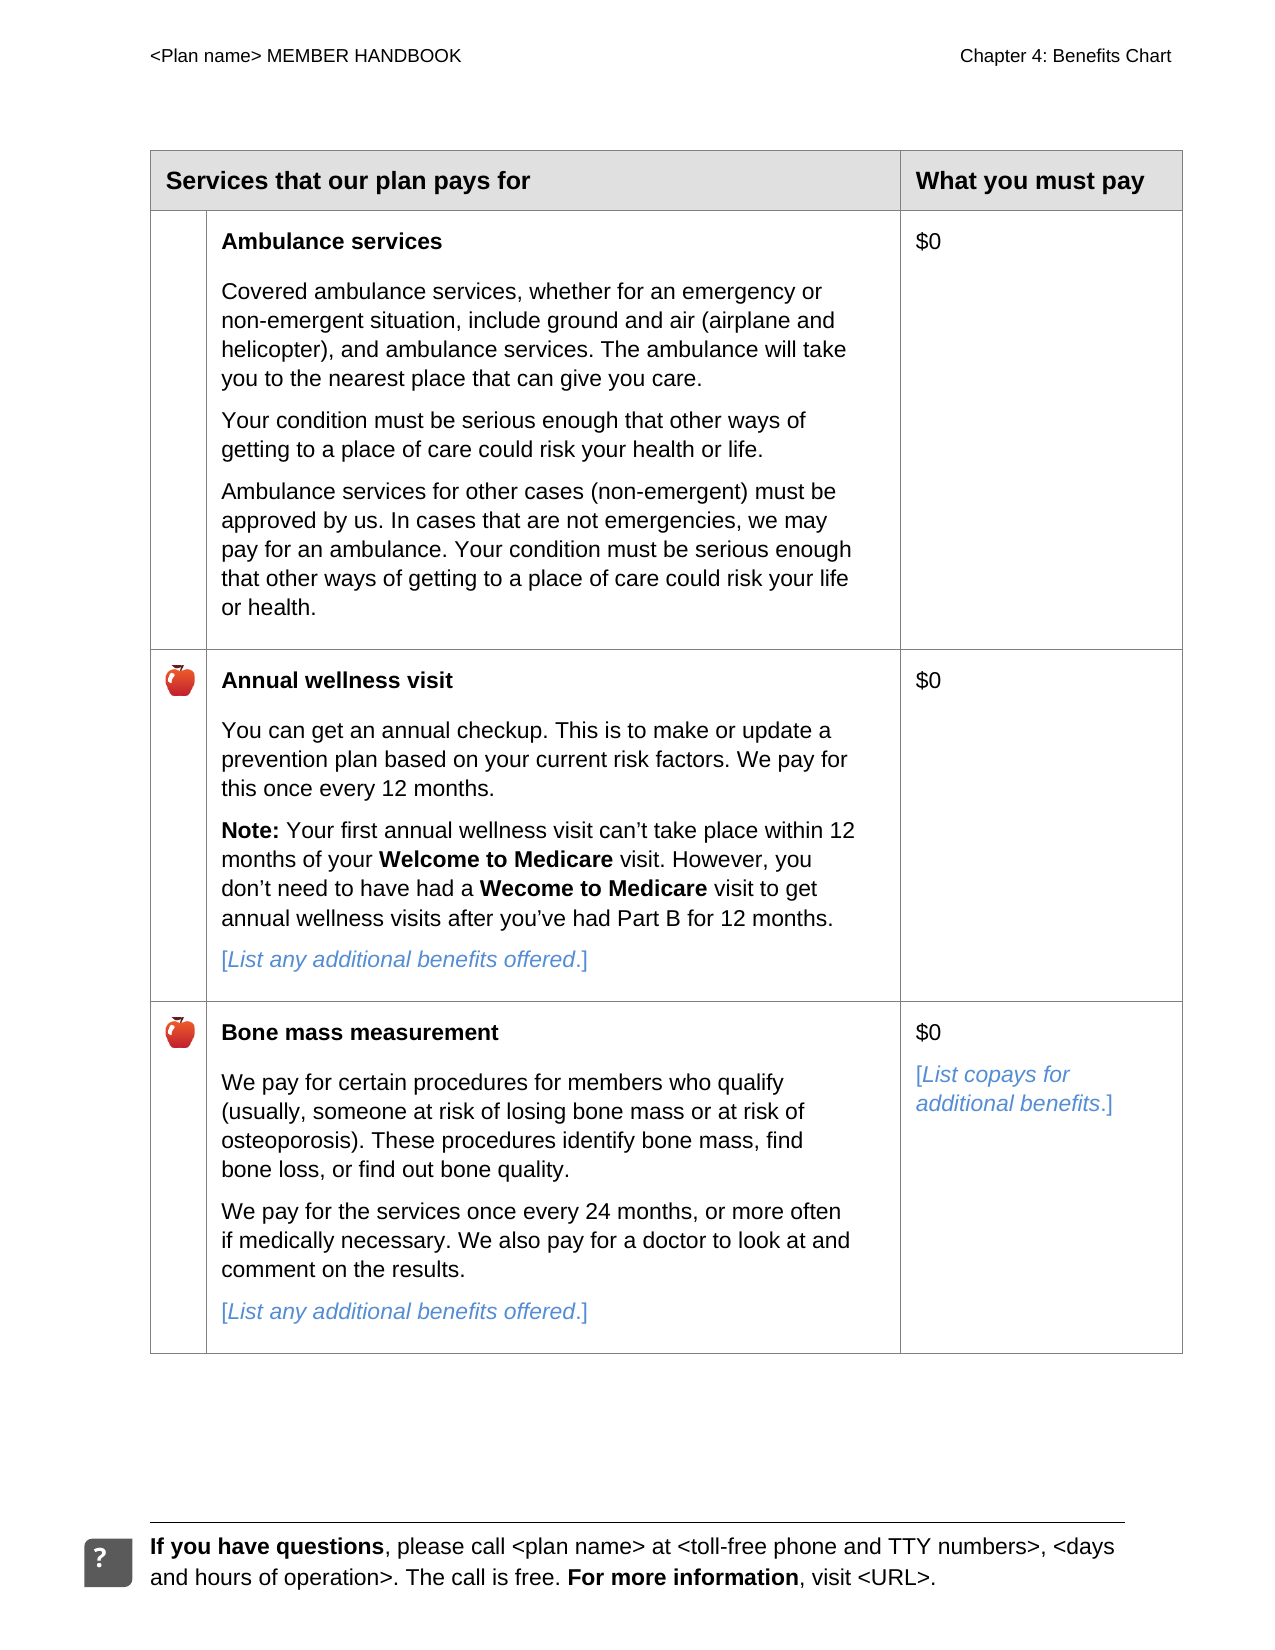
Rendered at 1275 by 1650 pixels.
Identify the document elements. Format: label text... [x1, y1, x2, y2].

table_cell $0 [901, 650, 1182, 1001]
table_header Services that our plan pays for [151, 151, 900, 210]
table_cell [151, 1002, 206, 1353]
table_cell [901, 1002, 1182, 1353]
table_cell Annual wellness visit You can get an annual checkup. This is to make or update a prevention plan based on your current risk factors. We pay for this once every 12 months. Note: Your first annual wellness visit can’t take place within 12 months of your Welcome to Medicare visit. However, you don’t need to have had a Wecome to Medicare visit to get annual wellness visits after you’ve had Part B for 12 months. [List any additional benefits offered.] [207, 650, 900, 1001]
table_cell Bone mass measurement We pay for certain procedures for members who qualify (usually, someone at risk of losing bone mass or at risk of osteoporosis). These procedures identify bone mass, find bone loss, or find out bone quality. We pay for the services once every 24 months, or more often if medically necessary. We also pay for a doctor to look at and comment on the results. [List any additional benefits offered.] [207, 1002, 900, 1353]
picture [165, 1017, 195, 1048]
table_cell [151, 650, 206, 1001]
table_cell $0 [901, 211, 1182, 649]
table_cell Ambulance services Covered ambulance services, whether for an emergency or non-emergent situation, include ground and air (airplane and helicopter), and ambulance services. The ambulance will take you to the nearest place that can give you care. Your condition must be serious enough that other ways of getting to a place of care could risk your health or life. Ambulance services for other cases (non-emergent) must be approved by us. In cases that are not emergencies, we may pay for an ambulance. Your condition must be serious enough that other ways of getting to a place of care could risk your life or health. [207, 211, 900, 649]
table_header What you must pay [901, 151, 1182, 210]
picture [165, 665, 195, 696]
table_cell [151, 211, 206, 649]
